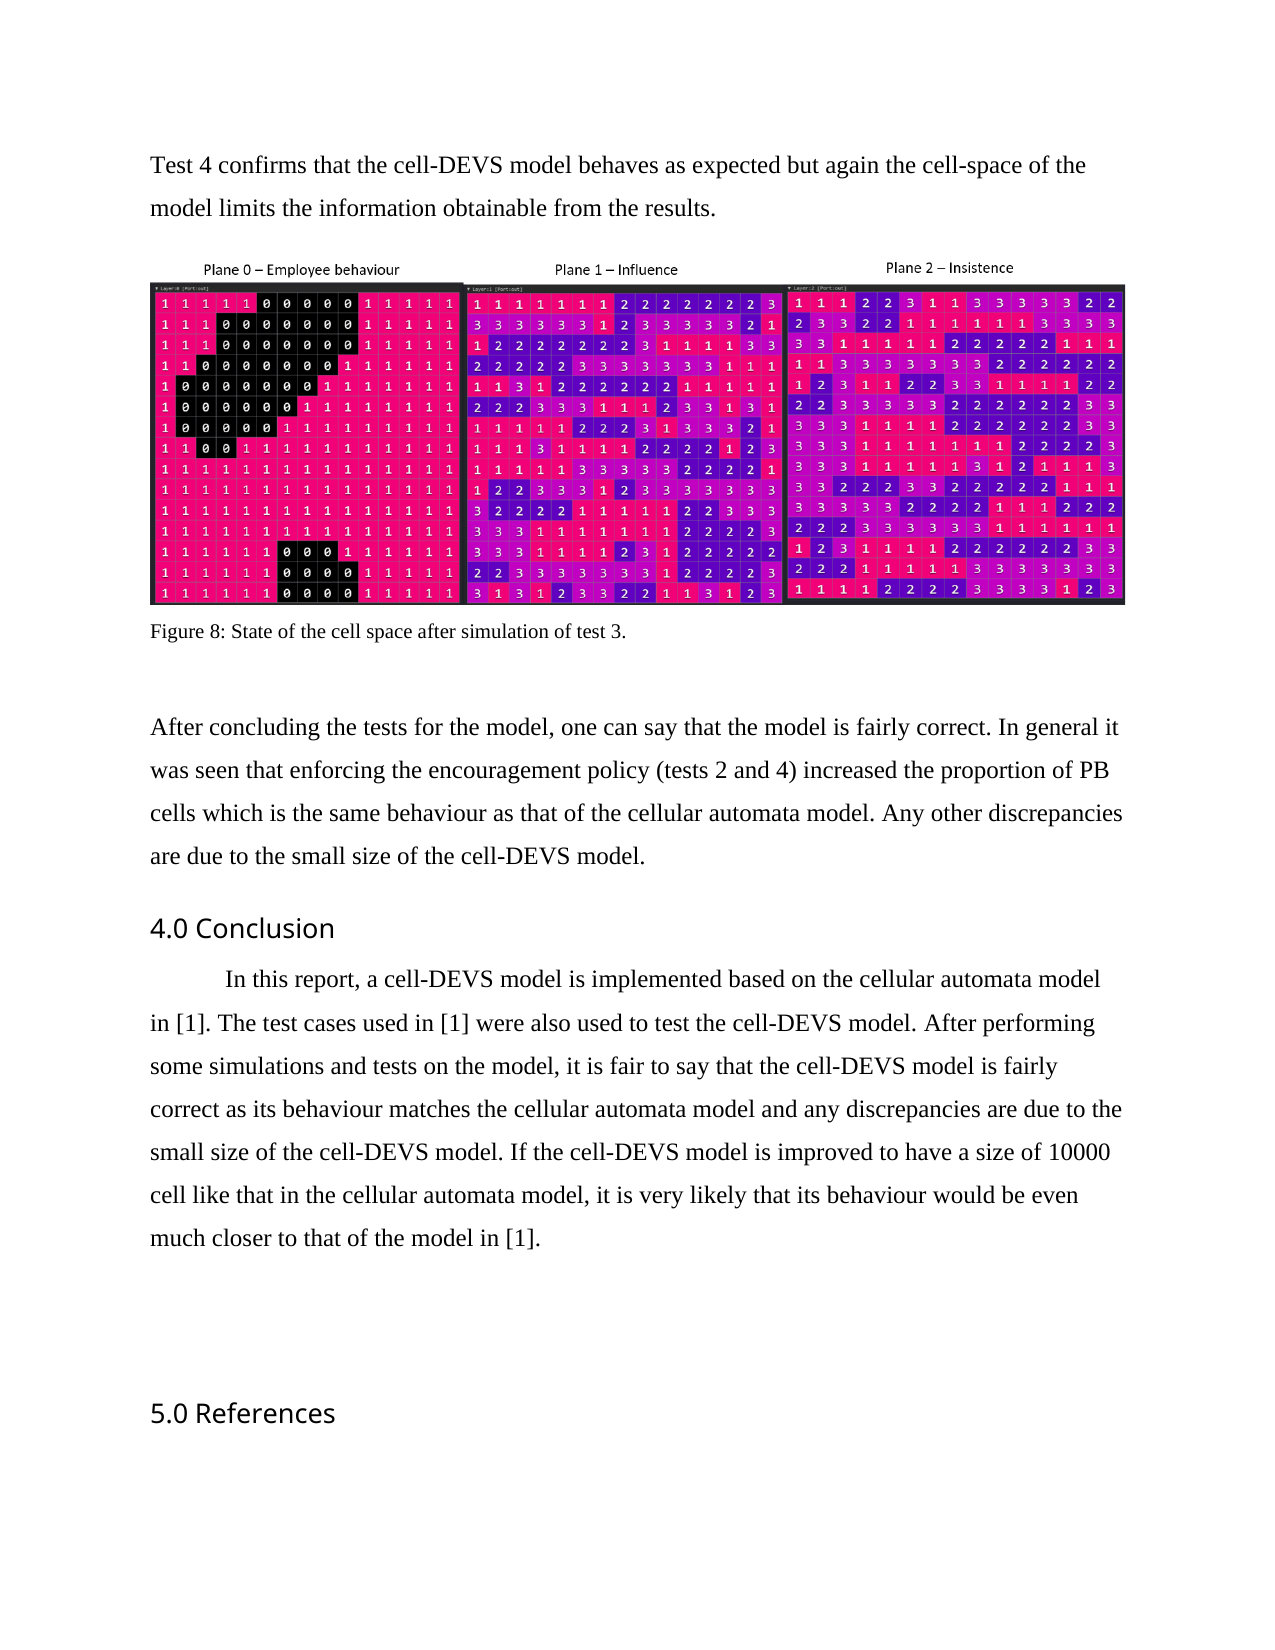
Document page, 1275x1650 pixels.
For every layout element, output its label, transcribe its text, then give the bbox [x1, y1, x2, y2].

text Figure 8: State of the cell space after simulation of test 3. [150, 619, 1125, 643]
text In this report, a cell-DEVS model is implemented based on the cellular automata model in . The test cases used in were also used to test the cell-DEVS model. After performing some simulations and tests on the model, it is fair to say that the cell-DEVS model is fairly correct as its behaviour matches the cellular automata model and any discrepancies are due to the small size of the cell-DEVS model. If the cell-DEVS model is improved to have a size of 10000 cell like that in the cellular automata model, it is very likely that its behaviour would be even much closer to that of the model in . [150, 964, 1125, 1252]
picture [150, 252, 1125, 605]
text Test 4 confirms that the cell-DEVS model behaves as expected but again the cell-space of the model limits the information obtainable from the results. [150, 150, 1125, 222]
text After concluding the tests for the model, one can say that the model is fairly correct. In general it was seen that enforcing the encouragement policy (tests 2 and 4) increased the proportion of PB cells which is the same behaviour as that of the cellular automata model. Any other discrepancies are due to the small size of the cell-DEVS model. [150, 712, 1125, 870]
subtitle 4.0 Conclusion [150, 909, 1125, 946]
